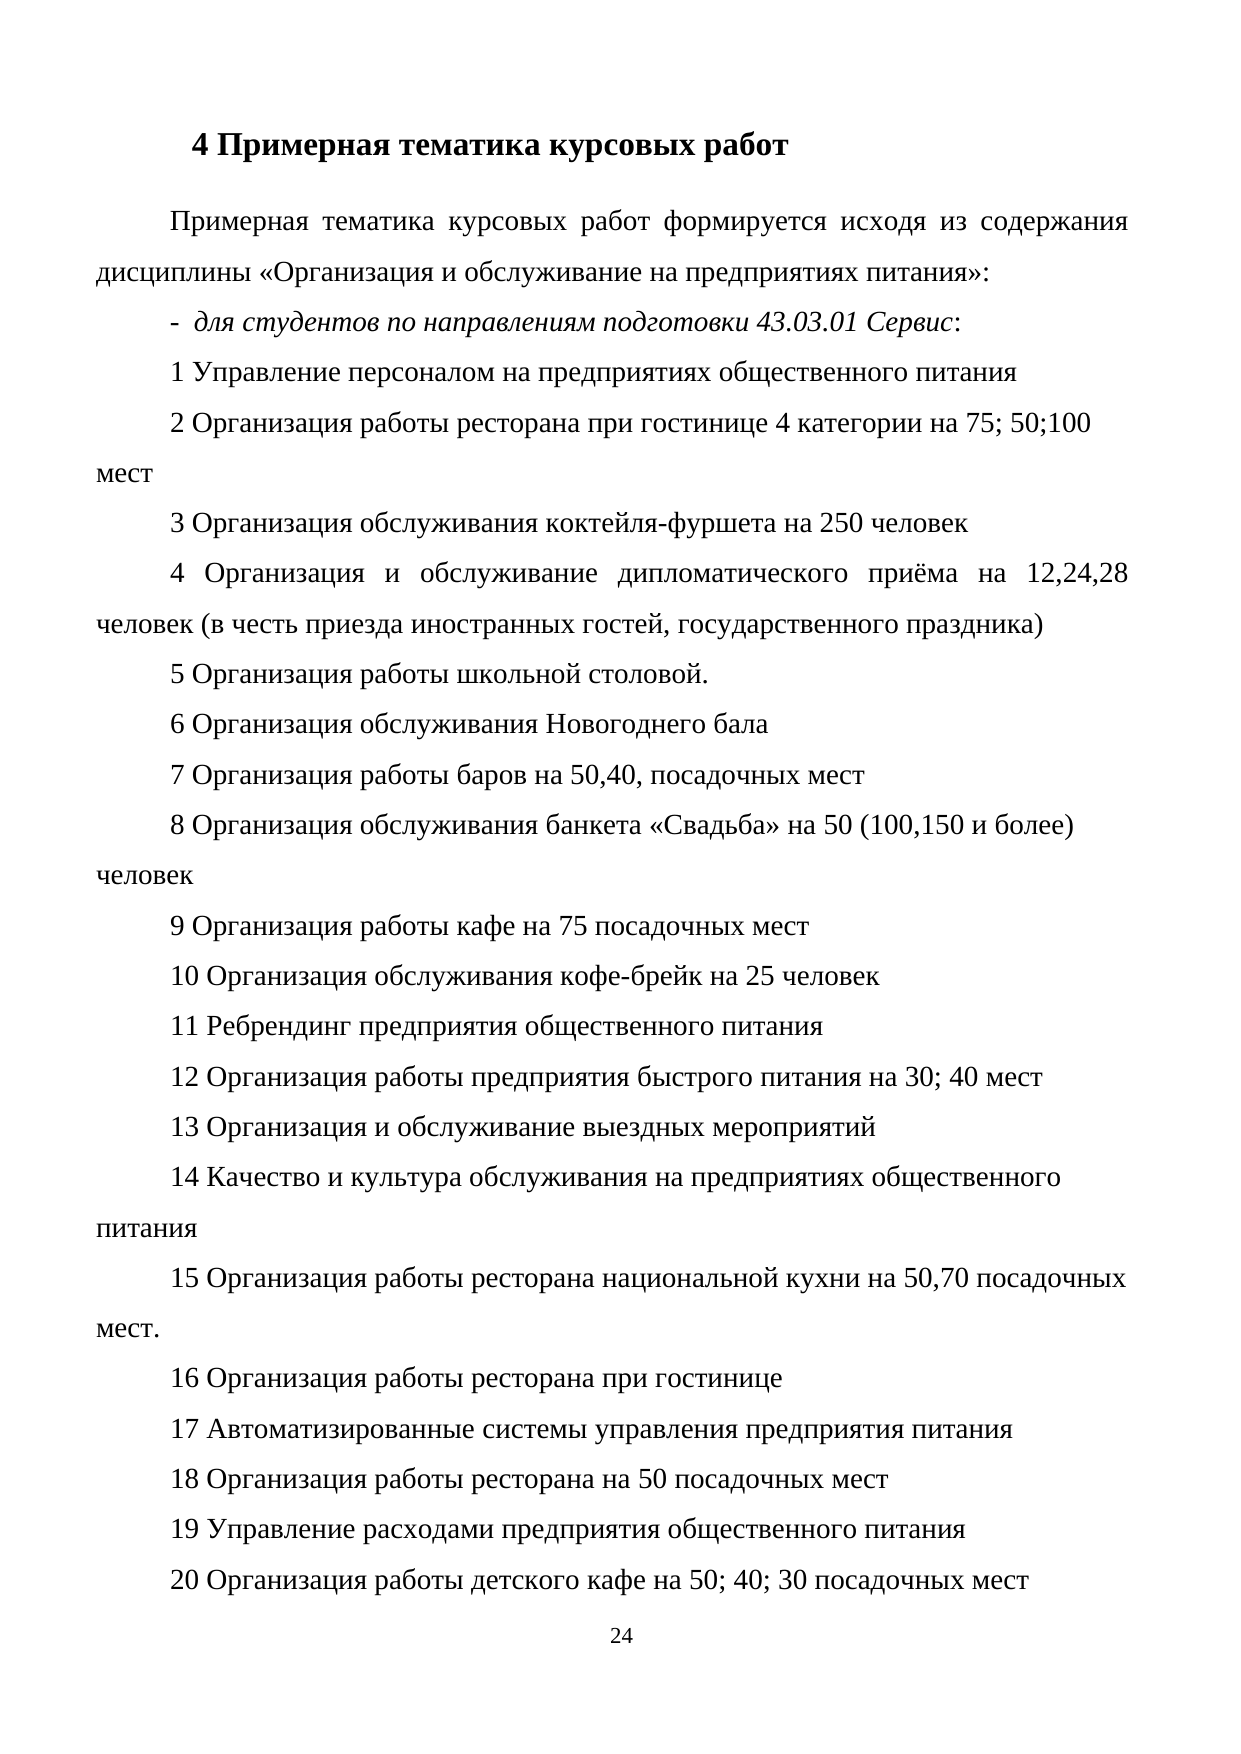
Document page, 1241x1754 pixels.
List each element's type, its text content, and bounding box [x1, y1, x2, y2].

text 7 Организация работы баров на 50,40, посадочных мест [96, 757, 1129, 790]
text 14 Качество и культура обслуживания на предприятиях общественного питания [96, 1159, 1129, 1243]
text 12 Организация работы предприятия быстрого питания на 30; 40 мест [96, 1059, 1129, 1092]
text 9 Организация работы кафе на 75 посадочных мест [96, 908, 1129, 941]
text 15 Организация работы ресторана национальной кухни на 50,70 посадочных мест. [96, 1260, 1129, 1344]
subtitle Примерная тематика курсовых работ [192, 124, 1194, 163]
text 19 Управление расходами предприятия общественного питания [96, 1512, 1129, 1545]
text 2 Организация работы ресторана при гостинице 4 категории на 75; 50;100 мест [96, 405, 1129, 488]
text 11 Ребрендинг предприятия общественного питания [96, 1008, 1129, 1042]
text 16 Организация работы ресторана при гостинице [96, 1361, 1129, 1394]
text 4 Организация и обслуживание дипломатического приёма на 12,24,28 человек (в честь приезда иностранных гостей, государственного праздника) [96, 556, 1129, 639]
text 10 Организация обслуживания кофе-брейк на 25 человек [96, 958, 1129, 992]
text 17 Автоматизированные системы управления предприятия питания [96, 1411, 1129, 1444]
text 1 Управление персоналом на предприятиях общественного питания [96, 354, 1129, 388]
text Примерная тематика курсовых работ формируется исходя из содержания дисциплины «Организация и обслуживание на предприятиях питания»: [96, 203, 1129, 287]
text 20 Организация работы детского кафе на 50; 40; 30 посадочных мест [96, 1562, 1129, 1595]
text - для студентов по направлениям подготовки 43.03.01 Сервис: [96, 304, 1129, 338]
text 8 Организация обслуживания банкета «Свадьба» на 50 (100,150 и более) человек [96, 807, 1129, 891]
text 3 Организация обслуживания коктейля-фуршета на 250 человек [96, 505, 1129, 539]
text 13 Организация и обслуживание выездных мероприятий [96, 1109, 1129, 1143]
text 5 Организация работы школьной столовой. [96, 656, 1129, 690]
text 18 Организация работы ресторана на 50 посадочных мест [96, 1461, 1129, 1495]
text 6 Организация обслуживания Новогоднего бала [96, 707, 1129, 740]
